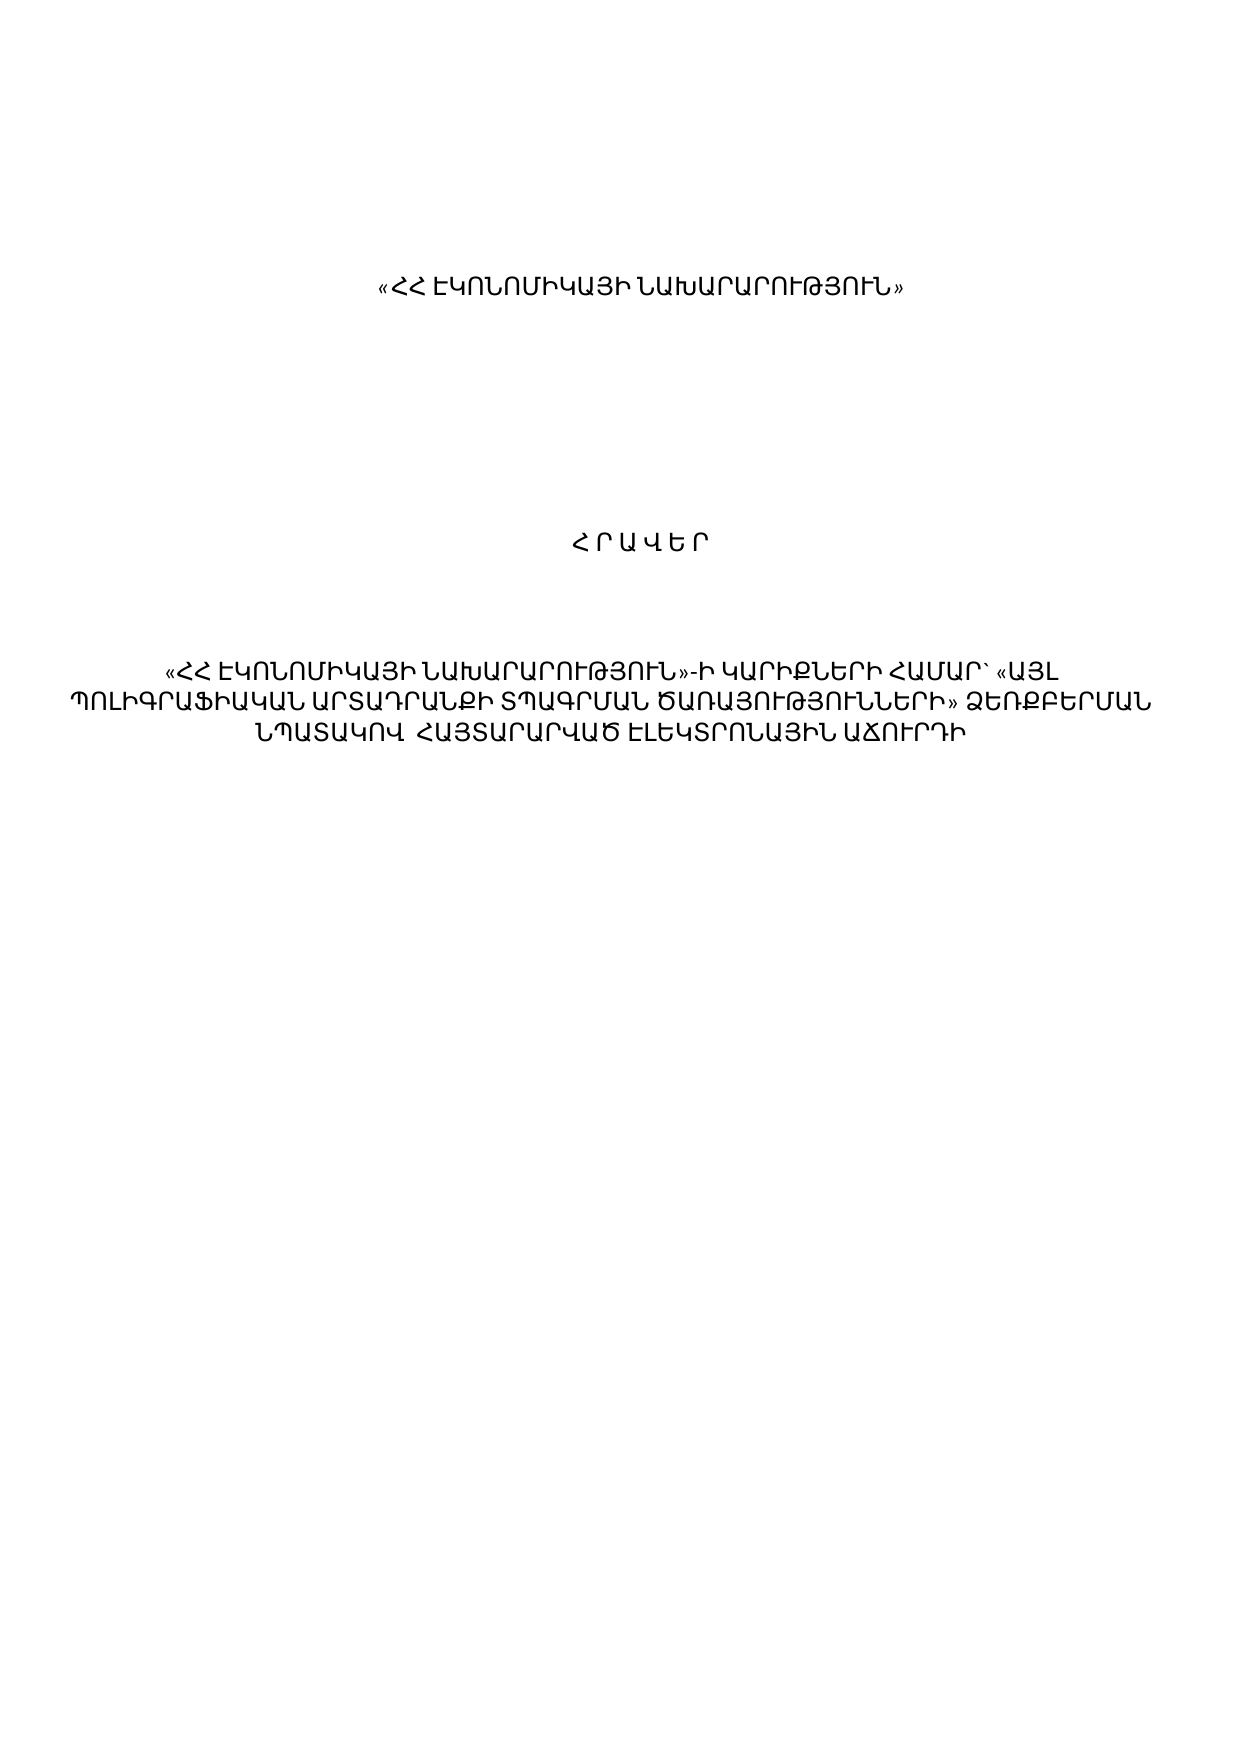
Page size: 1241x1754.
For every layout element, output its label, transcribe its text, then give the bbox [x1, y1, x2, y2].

text « ՀՀ ԷԿՈՆՈՄԻԿԱՅԻ ՆԱԽԱՐԱՐՈՒԹՅՈՒՆ» [69, 271, 1152, 301]
text «ՀՀ ԷԿՈՆՈՄԻԿԱՅԻ ՆԱԽԱՐԱՐՈՒԹՅՈՒՆ»-Ի ԿԱՐԻՔՆԵՐԻ ՀԱՄԱՐ` «ԱՅԼ ՊՈԼԻԳՐԱՖԻԱԿԱՆ ԱՐՏԱԴՐԱՆՔԻ ՏՊԱԳՐՄԱՆ ԾԱՌԱՅՈՒԹՅՈՒՆՆԵՐԻ» ՁԵՌՔԲԵՐՄԱՆ ՆՊԱՏԱԿՈՎ ՀԱՅՏԱՐԱՐՎԱԾ ԷԼԵԿՏՐՈՆԱՅԻՆ ԱՃՈՒՐԴԻ [69, 656, 1152, 748]
text Հ Ր Ա Վ Ե Ր [69, 527, 1152, 557]
